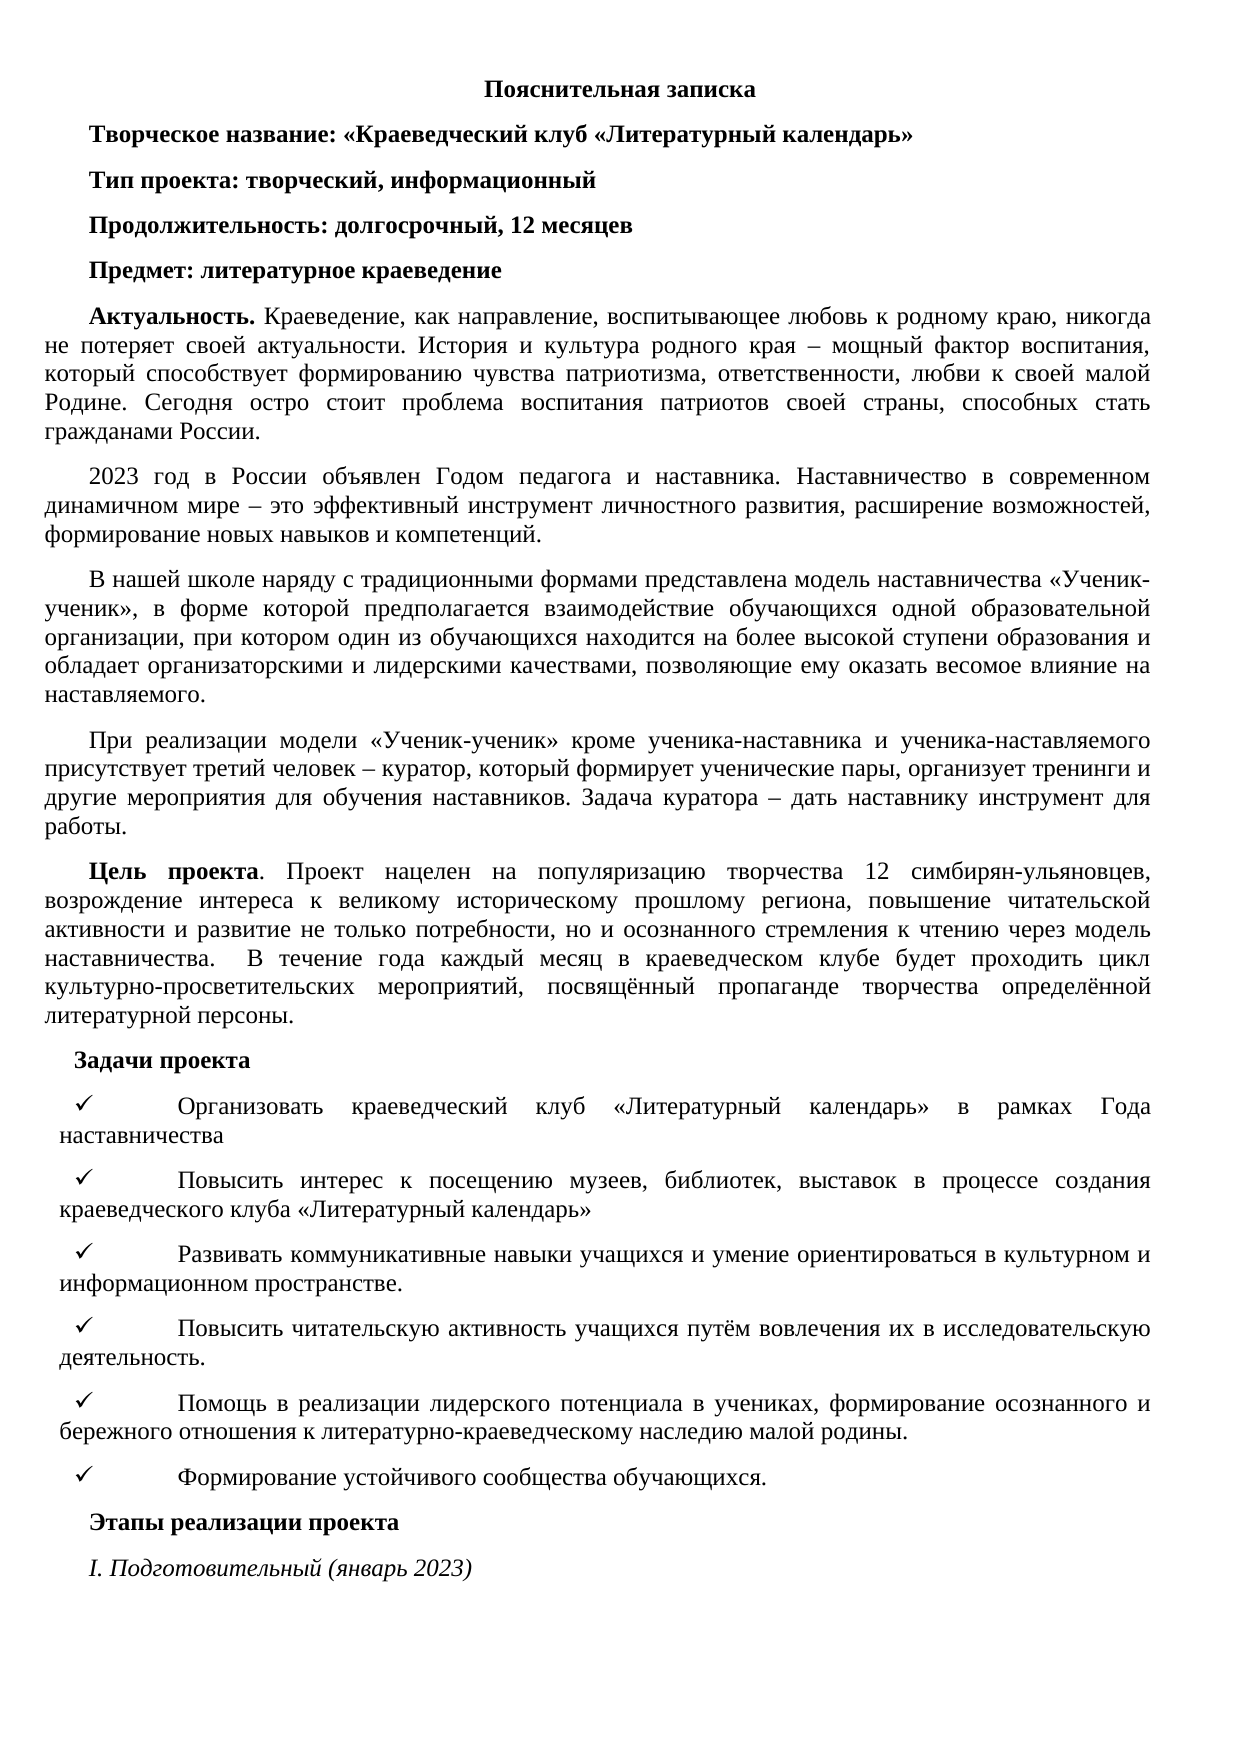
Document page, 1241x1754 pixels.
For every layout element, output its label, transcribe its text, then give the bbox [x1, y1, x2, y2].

text Цель проекта. Проект нацелен на популяризацию творчества 12 симбирян-ульяновцев, возрождение интереса к великому историческому прошлому региона, повышение читательской активности и развитие не только потребности, но и осознанного стремления к чтению через модель наставничества. В течение года каждый месяц в краеведческом клубе будет проходить цикл культурно-просветительских мероприятий, посвящённый пропаганде творчества определённой литературной персоны. [44, 856, 1152, 1029]
list Помощь в реализации лидерского потенциала в учениках, формирование осознанного и бережного отношения к литературно-краеведческому наследию малой родины. [59, 1388, 1152, 1445]
text Тип проекта: творческий, информационный [44, 165, 1152, 193]
text При реализации модели «Ученик-ученик» кроме ученика-наставника и ученика-наставляемого присутствует третий человек – куратор, который формирует ученические пары, организует тренинги и другие мероприятия для обучения наставников. Задача куратора – дать наставнику инструмент для работы. [44, 725, 1152, 840]
list Формирование устойчивого сообщества обучающихся. [44, 1462, 1152, 1491]
text Задачи проекта [59, 1046, 1152, 1074]
text Продолжительность: долгосрочный, 12 месяцев [44, 210, 1152, 239]
list Организовать краеведческий клуб «Литературный календарь» в рамках Года наставничества [59, 1091, 1152, 1148]
text Этапы реализации проекта [44, 1507, 1152, 1536]
text 2023 год в России объявлен Годом педагога и наставника. Наставничество в современном динамичном мире – это эффективный инструмент личностного развития, расширение возможностей, формирование новых навыков и компетенций. [44, 461, 1152, 548]
text I. Подготовительный (январь 2023) [44, 1553, 1152, 1581]
text Творческое название: «Краеведческий клуб «Литературный календарь» [44, 119, 1152, 148]
list Повысить читательскую активность учащихся путём вовлечения их в исследовательскую деятельность. [59, 1313, 1152, 1371]
text В нашей школе наряду с традиционными формами представлена модель наставничества «Ученик-ученик», в форме которой предполагается взаимодействие обучающихся одной образовательной организации, при котором один из обучающихся находится на более высокой ступени образования и обладает организаторскими и лидерскими качествами, позволяющие ему оказать весомое влияние на наставляемого. [44, 564, 1152, 708]
list Повысить интерес к посещению музеев, библиотек, выставок в процессе создания краеведческого клуба «Литературный календарь» [59, 1165, 1152, 1223]
text Предмет: литературное краеведение [44, 256, 1152, 284]
text Актуальность. Краеведение, как направление, воспитывающее любовь к родному краю, никогда не потеряет своей актуальности. История и культура родного края – мощный фактор воспитания, который способствует формированию чувства патриотизма, ответственности, любви к своей малой Родине. Сегодня остро стоит проблема воспитания патриотов своей страны, способных стать гражданами России. [44, 301, 1152, 445]
list Развивать коммуникативные навыки учащихся и умение ориентироваться в культурном и информационном пространстве. [59, 1239, 1152, 1297]
text Пояснительная записка [44, 74, 1152, 103]
